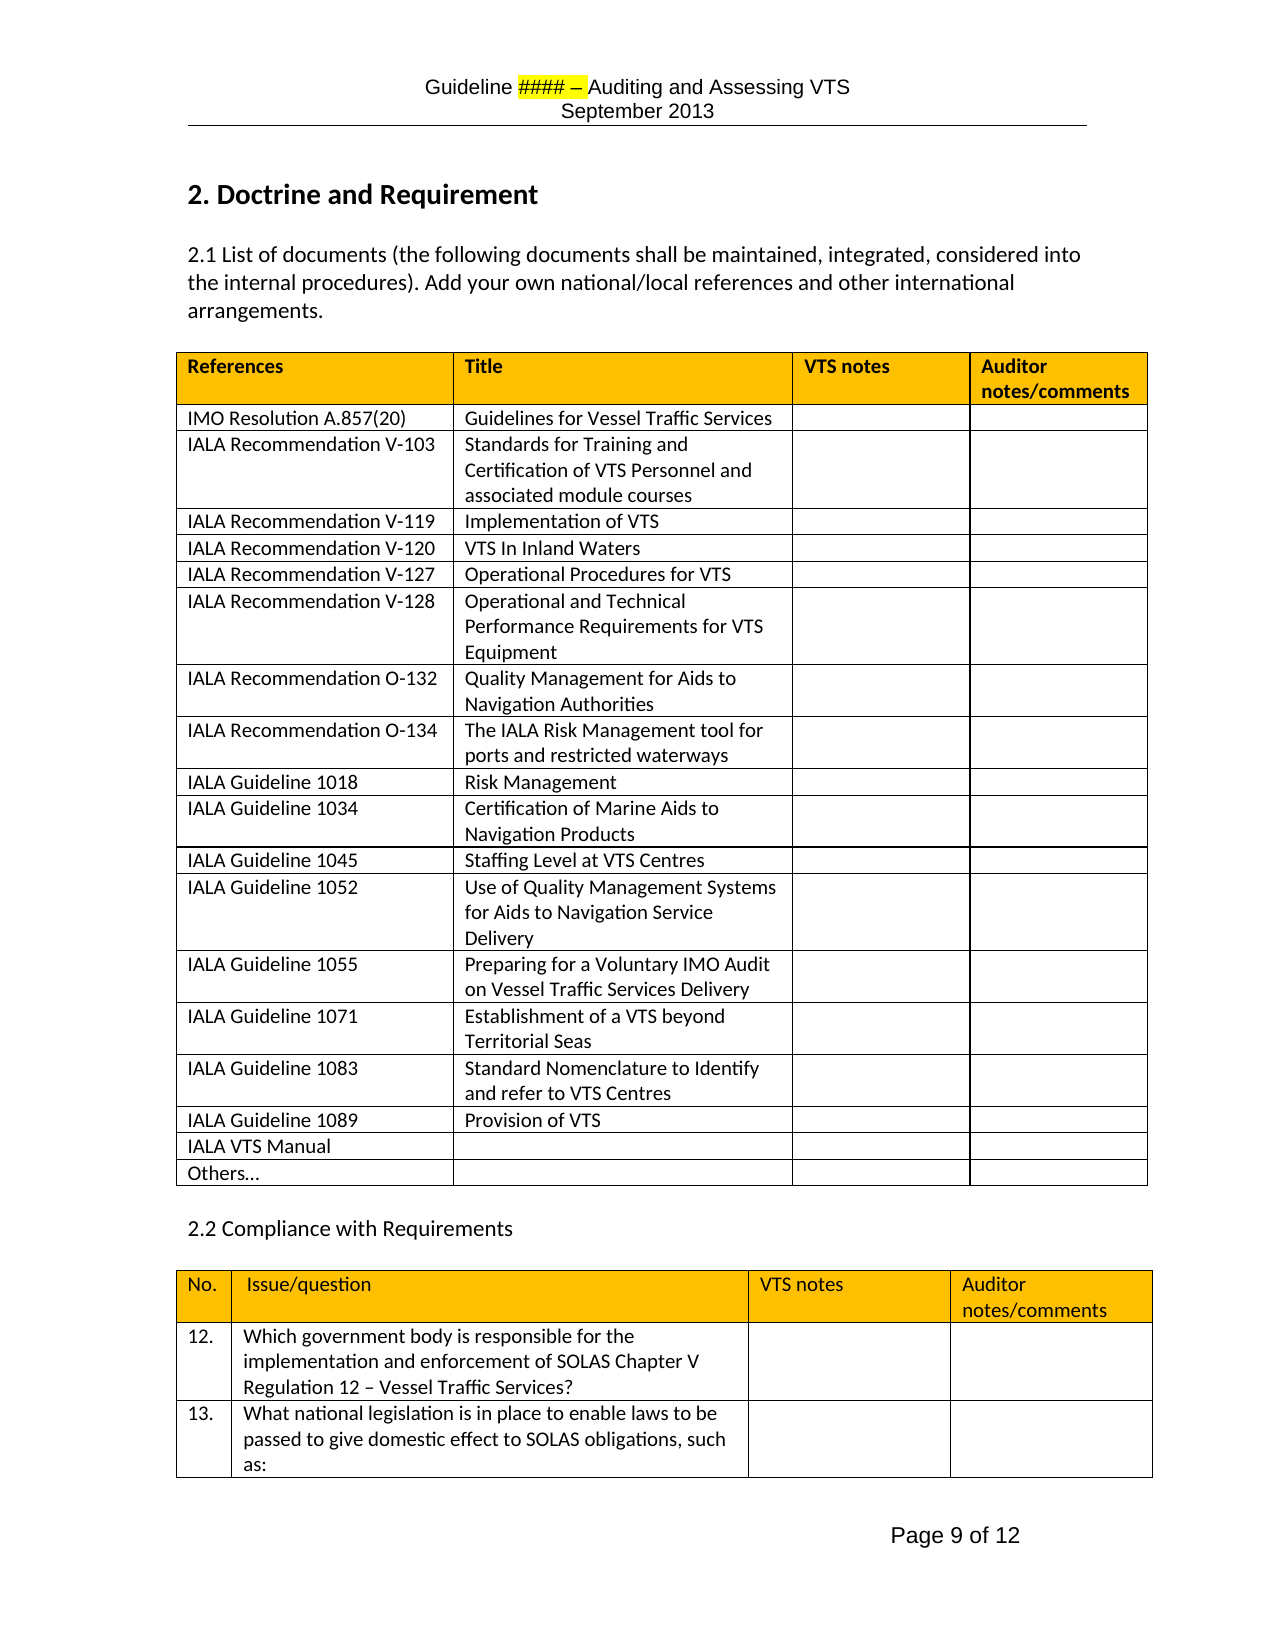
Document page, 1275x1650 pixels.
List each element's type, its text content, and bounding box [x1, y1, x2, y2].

table_cell [793, 1055, 969, 1106]
table_cell Which government body is responsible for the implementation and enforcement of SOLAS Chapter V Regulation 12 – Vessel Traffic Services? [232, 1323, 748, 1399]
text 2.2 Compliance with Requirements [187, 1214, 1087, 1242]
table_cell IMO Resolution A.857(20) [177, 405, 453, 430]
table_cell IALA Recommendation O-134 [177, 717, 453, 768]
table_cell [177, 1401, 231, 1477]
table_cell Staffing Level at VTS Centres [454, 848, 792, 873]
table_cell Preparing for a Voluntary IMO Audit on Vessel Traffic Services Delivery [454, 951, 792, 1002]
table_cell [793, 796, 969, 846]
table_cell [177, 1323, 231, 1399]
table_cell [951, 1401, 1152, 1477]
table_cell [793, 1133, 969, 1159]
table_header Issue/question [232, 1271, 748, 1322]
table_cell The IALA Risk Management tool for ports and restricted waterways [454, 717, 792, 768]
table_header Title [454, 353, 792, 404]
table_cell [749, 1401, 950, 1477]
table_header No. [177, 1271, 231, 1322]
table_cell [793, 431, 969, 508]
table_cell [971, 562, 1147, 587]
text 2. Doctrine and Requirement [187, 176, 1087, 212]
table_cell [793, 1160, 969, 1185]
table_cell Standards for Training and Certification of VTS Personnel and associated module courses [454, 431, 792, 508]
table_cell IALA Recommendation V-120 [177, 535, 453, 561]
table_header Auditor notes/comments [951, 1271, 1152, 1322]
table_cell [971, 1133, 1147, 1159]
table_cell IALA Recommendation V-127 [177, 562, 453, 587]
table_cell [793, 405, 969, 430]
table_cell Certification of Marine Aids to Navigation Products [454, 796, 792, 846]
table_cell [971, 588, 1147, 664]
table_cell Standard Nomenclature to Identify and refer to VTS Centres [454, 1055, 792, 1106]
table_cell [454, 1160, 792, 1185]
table_cell [971, 405, 1147, 430]
table_cell [793, 951, 969, 1002]
table_cell [971, 1055, 1147, 1106]
table_cell [793, 588, 969, 664]
table_cell [971, 1107, 1147, 1132]
table_cell Establishment of a VTS beyond Territorial Seas [454, 1003, 792, 1054]
table_cell [793, 769, 969, 794]
table_cell IALA Recommendation O-132 [177, 665, 453, 716]
table_header VTS notes [749, 1271, 950, 1322]
table_cell [749, 1323, 950, 1399]
table_cell [971, 796, 1147, 846]
table_cell [971, 951, 1147, 1002]
table_cell [971, 874, 1147, 950]
table_cell IALA Recommendation V-128 [177, 588, 453, 664]
table_cell Implementation of VTS [454, 509, 792, 534]
table_cell [793, 1107, 969, 1132]
table_cell Operational Procedures for VTS [454, 562, 792, 587]
table_cell [971, 535, 1147, 561]
table_cell Others… [177, 1160, 453, 1185]
table_cell IALA Guideline 1045 [177, 848, 453, 873]
table_cell IALA Recommendation V-103 [177, 431, 453, 508]
table_cell VTS In Inland Waters [454, 535, 792, 561]
table_cell [793, 1003, 969, 1054]
text 2.1 List of documents (the following documents shall be maintained, integrated, considered into the internal procedures). Add your own national/local references and other international arrangements. [187, 240, 1087, 324]
table_cell [793, 717, 969, 768]
table_header Auditor notes/comments [971, 353, 1147, 404]
table_cell IALA Recommendation V-119 [177, 509, 453, 534]
table_cell [793, 848, 969, 873]
table_cell [793, 509, 969, 534]
table_cell IALA Guideline 1083 [177, 1055, 453, 1106]
table_cell Guidelines for Vessel Traffic Services [454, 405, 792, 430]
table_cell [454, 1133, 792, 1159]
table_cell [232, 1401, 748, 1477]
table_cell [971, 848, 1147, 873]
table_cell [971, 509, 1147, 534]
table_cell Provision of VTS [454, 1107, 792, 1132]
table_cell [971, 665, 1147, 716]
table_cell [971, 717, 1147, 768]
table_cell [971, 1003, 1147, 1054]
table_cell IALA Guideline 1055 [177, 951, 453, 1002]
table_cell Risk Management [454, 769, 792, 794]
table_cell IALA VTS Manual [177, 1133, 453, 1159]
table_cell Quality Management for Aids to Navigation Authorities [454, 665, 792, 716]
table_cell Use of Quality Management Systems for Aids to Navigation Service Delivery [454, 874, 792, 950]
table_cell [793, 562, 969, 587]
table_cell [971, 431, 1147, 508]
table_cell IALA Guideline 1071 [177, 1003, 453, 1054]
table_header VTS notes [793, 353, 969, 404]
table_header References [177, 353, 453, 404]
table_cell [793, 535, 969, 561]
table_cell Operational and Technical Performance Requirements for VTS Equipment [454, 588, 792, 664]
table_cell IALA Guideline 1052 [177, 874, 453, 950]
table_cell [793, 665, 969, 716]
table_cell IALA Guideline 1089 [177, 1107, 453, 1132]
table_cell IALA Guideline 1018 [177, 769, 453, 794]
table_cell [793, 874, 969, 950]
table_cell [971, 769, 1147, 794]
table_cell IALA Guideline 1034 [177, 796, 453, 846]
table_cell [951, 1323, 1152, 1399]
table_cell [971, 1160, 1147, 1185]
